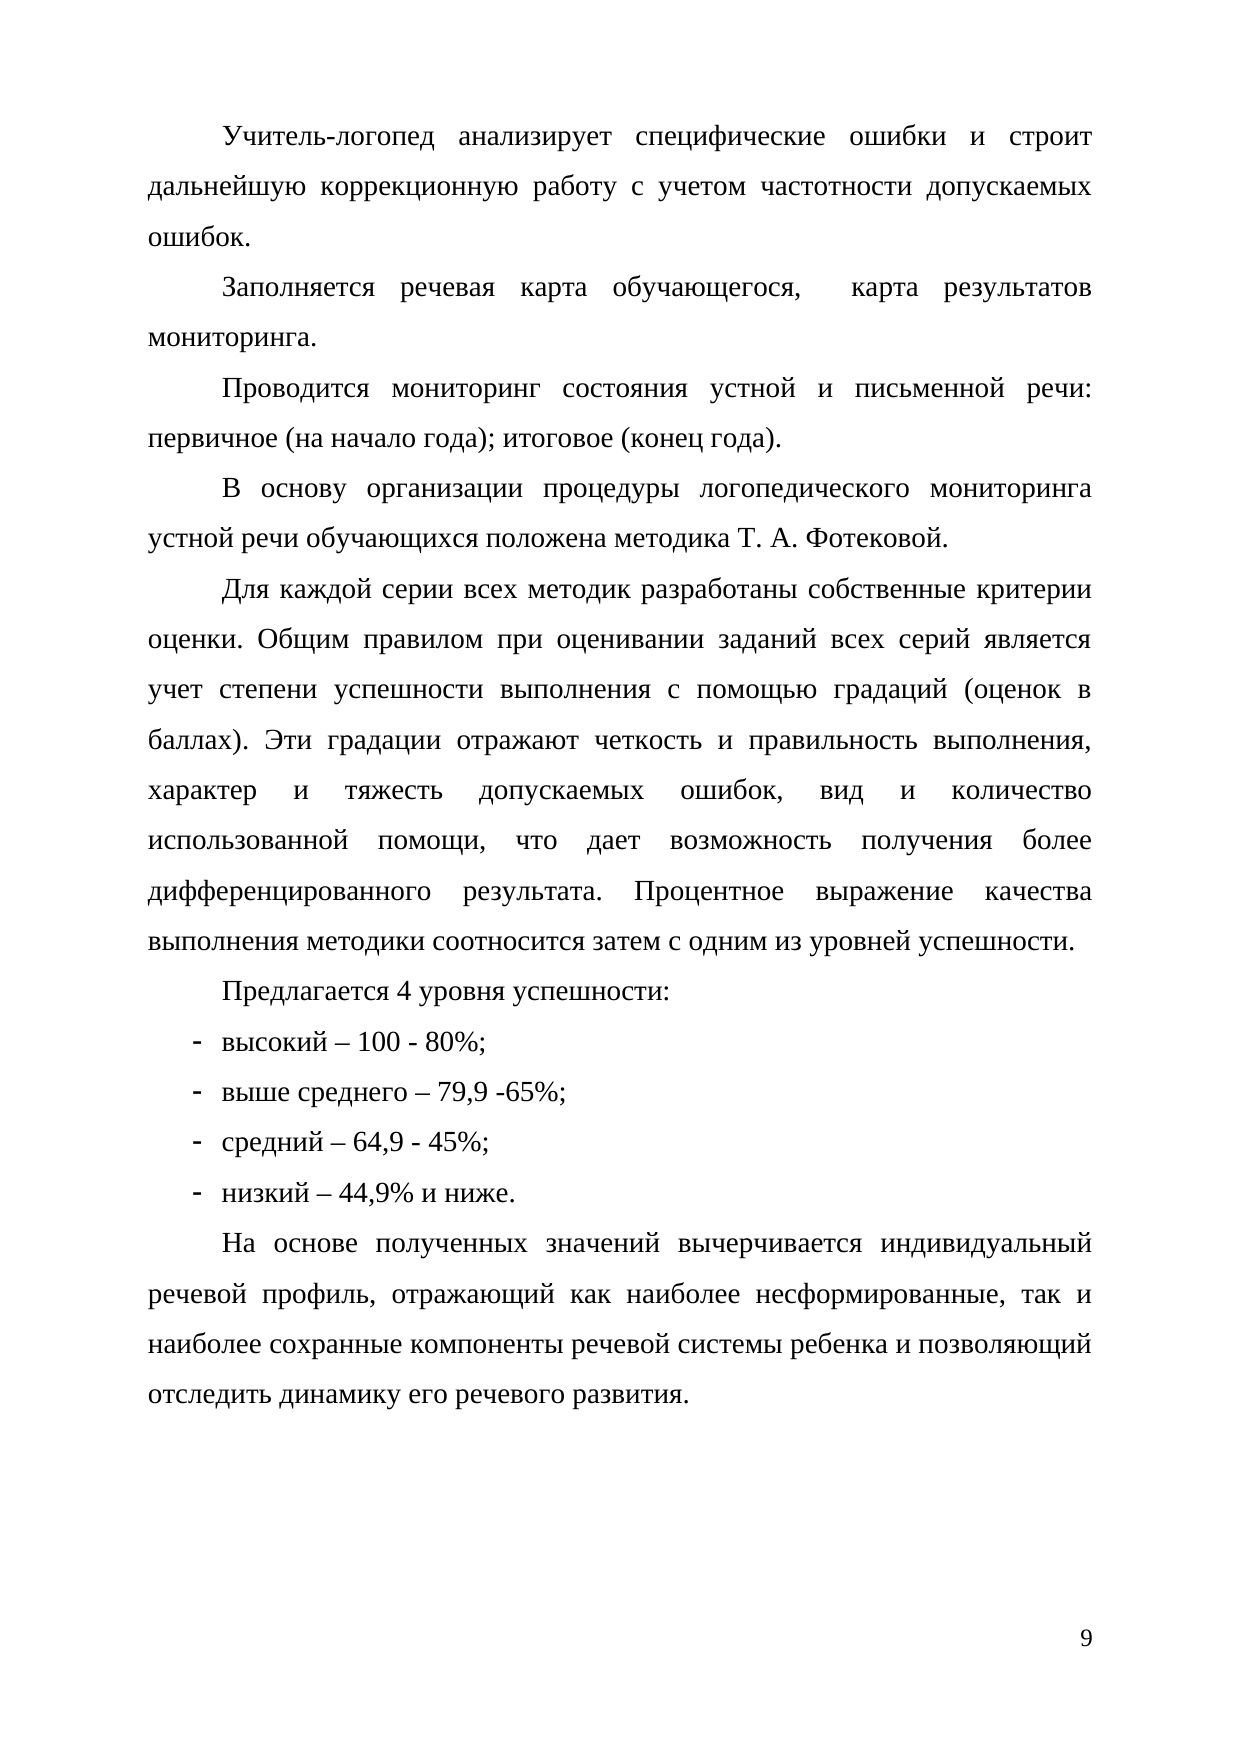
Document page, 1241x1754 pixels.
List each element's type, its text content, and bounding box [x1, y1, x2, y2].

text На основе полученных значений вычерчивается индивидуальный речевой профиль, отражающий как наиболее несформированные, так и наиболее сохранные компоненты речевой системы ребенка и позволяющий отследить динамику его речевого развития. [148, 1225, 1093, 1410]
text Проводится мониторинг состояния устной и письменной речи: первичное (на начало года); итоговое (конец года). [148, 370, 1093, 453]
list низкий – 44,9% и ниже. [148, 1175, 1093, 1209]
list высокий – 100 - 80%; [148, 1024, 1093, 1057]
text Для каждой серии всех методик разработаны собственные критерии оценки. Общим правилом при оценивании заданий всех серий является учет степени успешности выполнения с помощью градаций (оценок в баллах). Эти градации отражают четкость и правильность выполнения, характер и тяжесть допускаемых ошибок, вид и количество использованной помощи, что дает возможность получения более дифференцированного результата. Процентное выражение качества выполнения методики соотносится затем с одним из уровней успешности. [148, 571, 1093, 957]
text Заполняется речевая карта обучающегося, карта результатов мониторинга. [148, 269, 1093, 353]
list средний – 64,9 - 45%; [148, 1124, 1093, 1158]
text Предлагается 4 уровня успешности: [148, 973, 1093, 1007]
text В основу организации процедуры логопедического мониторинга устной речи обучающихся положена методика Т. А. Фотековой. [148, 470, 1093, 554]
list выше среднего – 79,9 -65%; [148, 1074, 1093, 1108]
text Учитель-логопед анализирует специфические ошибки и строит дальнейшую коррекционную работу с учетом частотности допускаемых ошибок. [148, 118, 1093, 252]
